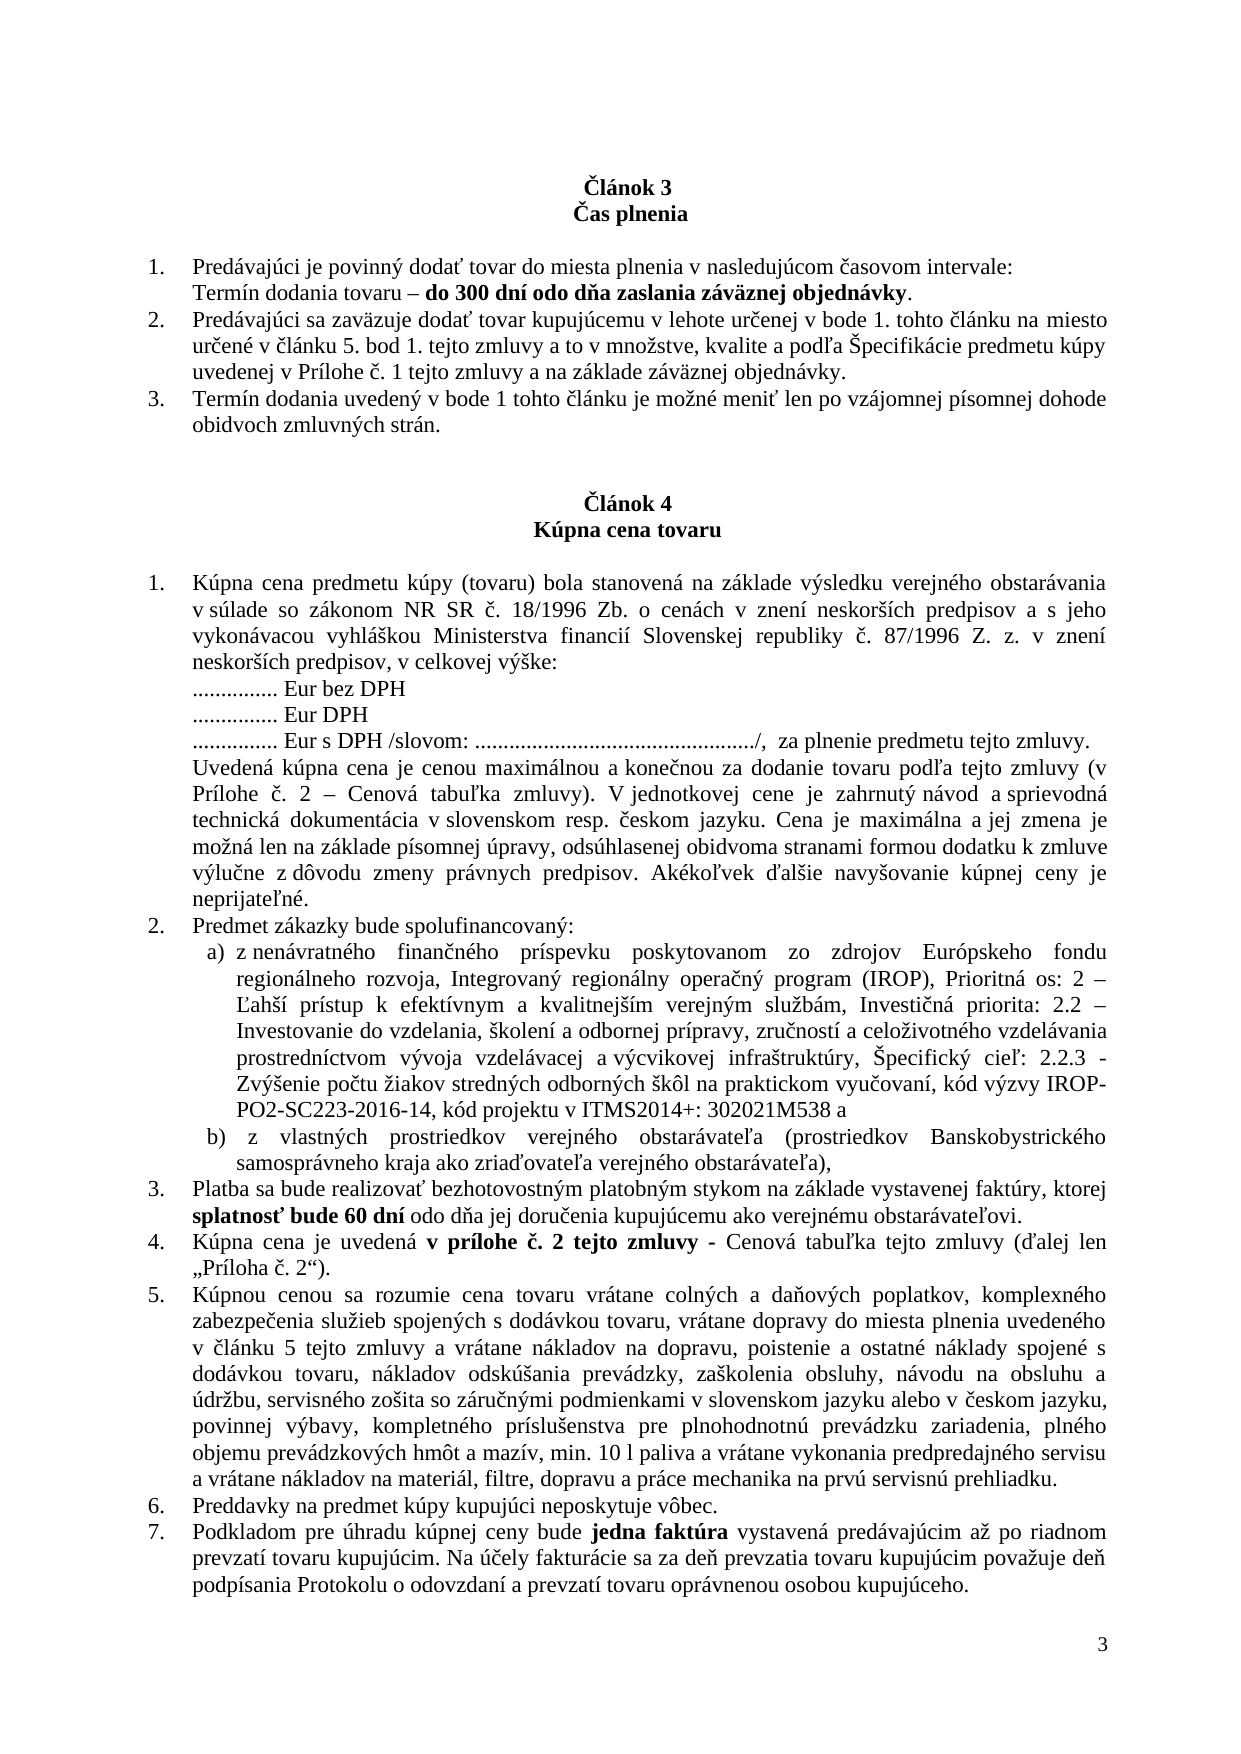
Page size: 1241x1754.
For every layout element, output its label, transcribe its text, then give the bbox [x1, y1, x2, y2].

text Uvedená kúpna cena je cenou maximálnou a konečnou za dodanie tovaru podľa tejto zmluvy (v Prílohe č. 2 – Cenová tabuľka zmluvy). V jednotkovej cene je zahrnutý návod a sprievodná technická dokumentácia v slovenskom resp. českom jazyku. Cena je maximálna a jej zmena je možná len na základe písomnej úpravy, odsúhlasenej obidvoma stranami formou dodatku k zmluve výlučne z dôvodu zmeny právnych predpisov. Akékoľvek ďalšie navyšovanie kúpnej ceny je neprijateľné. [192, 754, 1107, 912]
text 1. Predávajúci je povinný dodať tovar do miesta plnenia v nasledujúcom časovom intervale: [148, 253, 1107, 279]
text 5. Kúpnou cenou sa rozumie cena tovaru vrátane colných a daňových poplatkov, komplexného zabezpečenia služieb spojených s dodávkou tovaru, vrátane dopravy do miesta plnenia uvedeného v článku 5 tejto zmluvy a vrátane nákladov na dopravu, poistenie a ostatné náklady spojené s dodávkou tovaru, nákladov odskúšania prevádzky, zaškolenia obsluhy, návodu na obsluhu a údržbu, servisného zošita so záručnými podmienkami v slovenskom jazyku alebo v českom jazyku, povinnej výbavy, kompletného príslušenstva pre plnohodnotnú prevádzku zariadenia, plného objemu prevádzkových hmôt a mazív, min. 10 l paliva a vrátane vykonania predpredajného servisu a vrátane nákladov na materiál, filtre, dopravu a práce mechanika na prvú servisnú prehliadku. [148, 1281, 1107, 1492]
text Kúpna cena tovaru [148, 517, 1107, 543]
text 3. Termín dodania uvedený v bode 1 tohto článku je možné meniť len po vzájomnej písomnej dohode obidvoch zmluvných strán. [148, 385, 1107, 437]
text ............... Eur DPH [192, 701, 1107, 727]
text ............... Eur bez DPH [192, 675, 1107, 701]
text 4. Kúpna cena je uvedená v prílohe č. 2 tejto zmluvy - Cenová tabuľka tejto zmluvy (ďalej len „Príloha č. 2“). [148, 1228, 1107, 1281]
text b) z vlastných prostriedkov verejného obstarávateľa (prostriedkov Banskobystrického samosprávneho kraja ako zriaďovateľa verejného obstarávateľa), [207, 1123, 1107, 1175]
text 7. Podkladom pre úhradu kúpnej ceny bude jedna faktúra vystavená predávajúcim až po riadnom prevzatí tovaru kupujúcim. Na účely fakturácie sa za deň prevzatia tovaru kupujúcim považuje deň podpísania Protokolu o odovzdaní a prevzatí tovaru oprávnenou osobou kupujúceho. [148, 1518, 1107, 1597]
text 1. Kúpna cena predmetu kúpy (tovaru) bola stanovená na základe výsledku verejného obstarávania v súlade so zákonom NR SR č. 18/1996 Zb. o cenách v znení neskorších predpisov a s jeho vykonávacou vyhláškou Ministerstva financií Slovenskej republiky č. 87/1996 Z. z. v znení neskorších predpisov, v celkovej výške: [148, 569, 1107, 675]
text Termín dodania tovaru – do 300 dní odo dňa zaslania záväznej objednávky. [148, 279, 1107, 306]
text ............... Eur s DPH /slovom: ................................................./, za plnenie predmetu tejto zmluvy. [192, 727, 1107, 754]
text 2. Predávajúci sa zaväzuje dodať tovar kupujúcemu v lehote určenej v bode 1. tohto článku na miesto určené v článku 5. bod 1. tejto zmluvy a to v množstve, kvalite a podľa Špecifikácie predmetu kúpy uvedenej v Prílohe č. 1 tejto zmluvy a na základe záväznej objednávky. [148, 306, 1107, 385]
text 3. Platba sa bude realizovať bezhotovostným platobným stykom na základe vystavenej faktúry, ktorej splatnosť bude 60 dní odo dňa jej doručenia kupujúcemu ako verejnému obstarávateľovi. [148, 1175, 1107, 1228]
text 6. Preddavky na predmet kúpy kupujúci neposkytuje vôbec. [148, 1492, 1107, 1518]
text a) z nenávratného finančného príspevku poskytovanom zo zdrojov Európskeho fondu regionálneho rozvoja, Integrovaný regionálny operačný program (IROP), Prioritná os: 2 – Ľahší prístup k efektívnym a kvalitnejším verejným službám, Investičná priorita: 2.2 – Investovanie do vzdelania, školení a odbornej prípravy, zručností a celoživotného vzdelávania prostredníctvom vývoja vzdelávacej a výcvikovej infraštruktúry, Špecifický cieľ: 2.2.3 - Zvýšenie počtu žiakov stredných odborných škôl na praktickom vyučovaní, kód výzvy IROP-PO2-SC223-2016-14, kód projektu v ITMS2014+: 302021M538 a [207, 938, 1107, 1123]
text Čas plnenia [148, 200, 1107, 227]
text Článok 4 [148, 490, 1107, 517]
text Článok 3 [148, 174, 1107, 200]
text 2. Predmet zákazky bude spolufinancovaný: [148, 912, 1107, 938]
